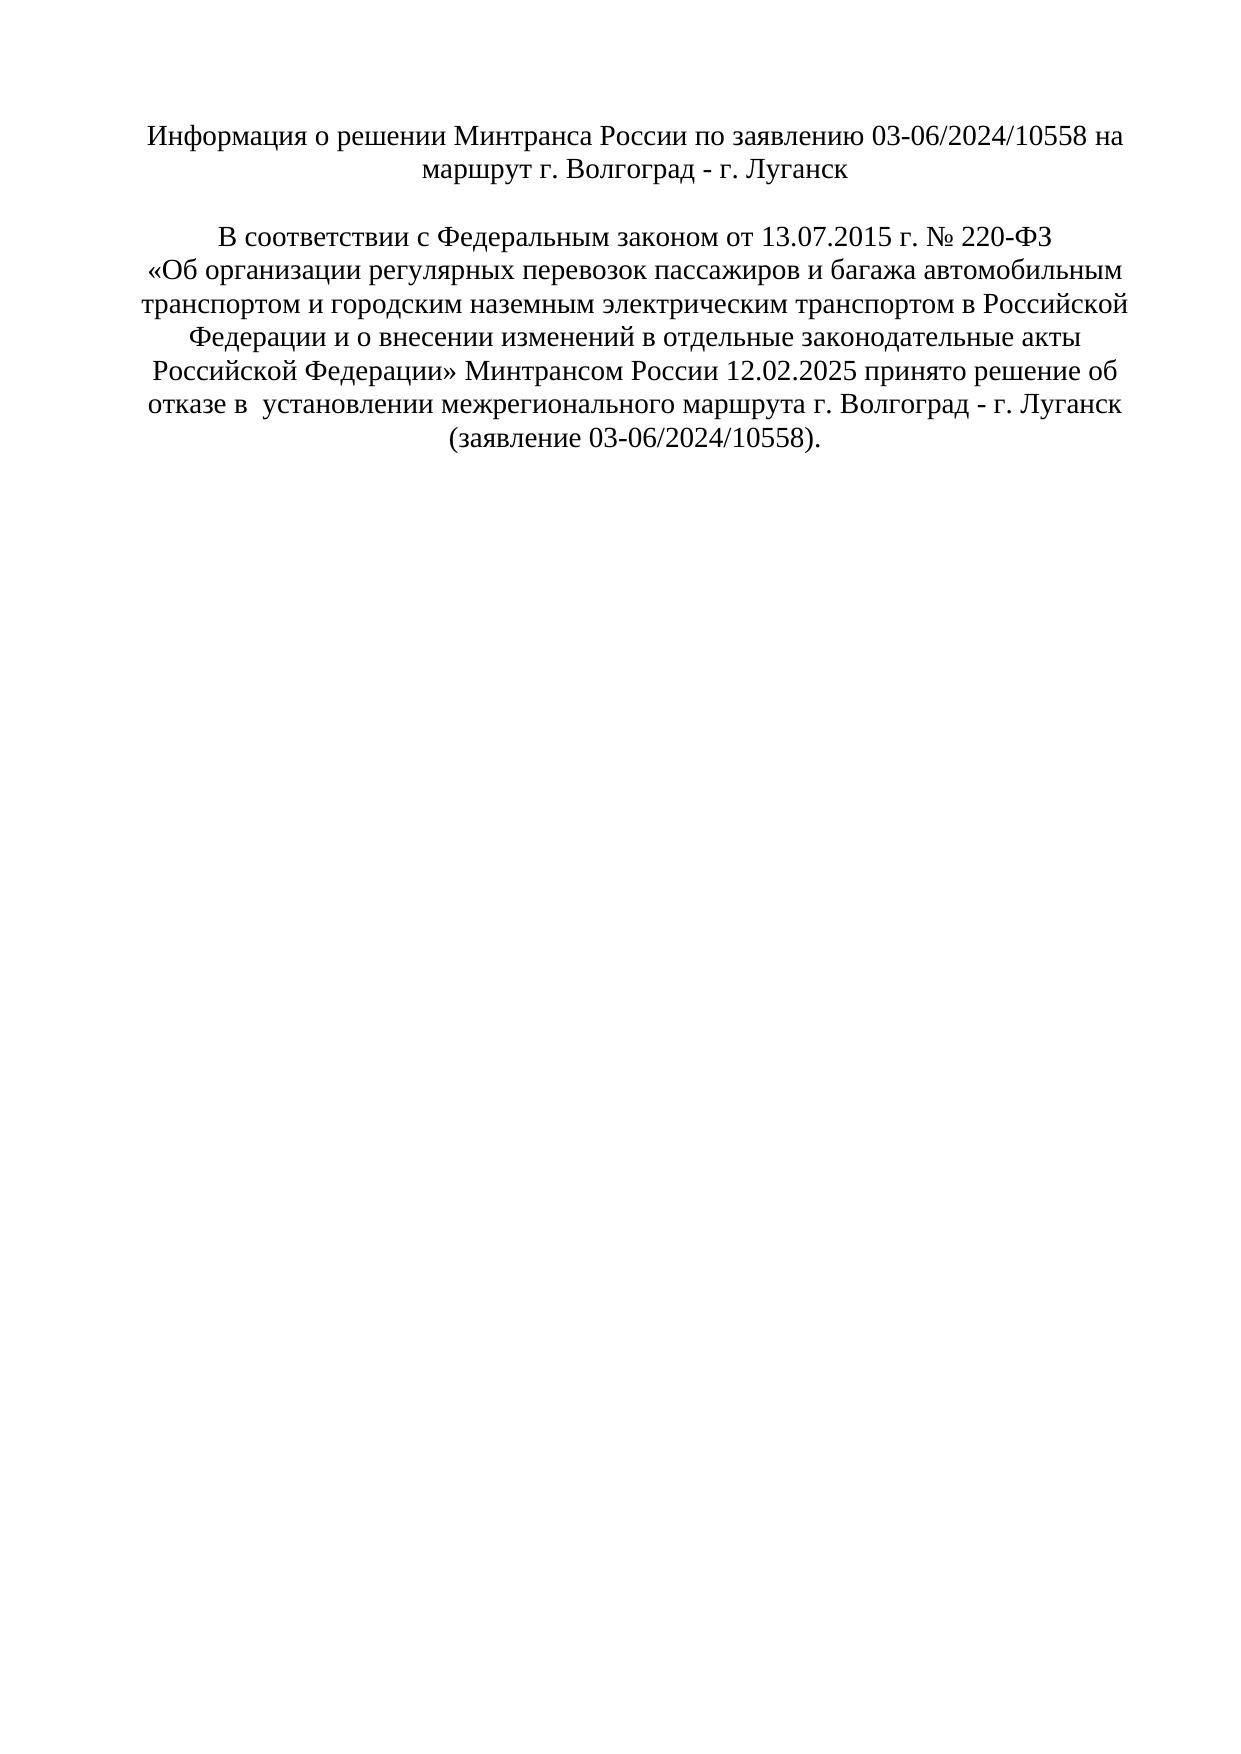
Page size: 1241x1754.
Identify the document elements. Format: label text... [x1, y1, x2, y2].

text Информация о решении Минтранса России по заявлению 03-06/2024/10558 на маршрут г. Волгоград - г. Луганск [118, 118, 1152, 185]
text В соответствии с Федеральным законом от 13.07.2015 г. № 220-ФЗ «Об организации регулярных перевозок пассажиров и багажа автомобильным транспортом и городским наземным электрическим транспортом в Российской Федерации и о внесении изменений в отдельные законодательные акты Российской Федерации» Минтрансом России 12.02.2025 принято решение об отказе в установлении межрегионального маршрута г. Волгоград - г. Луганск (заявление 03-06/2024/10558). [118, 219, 1152, 453]
